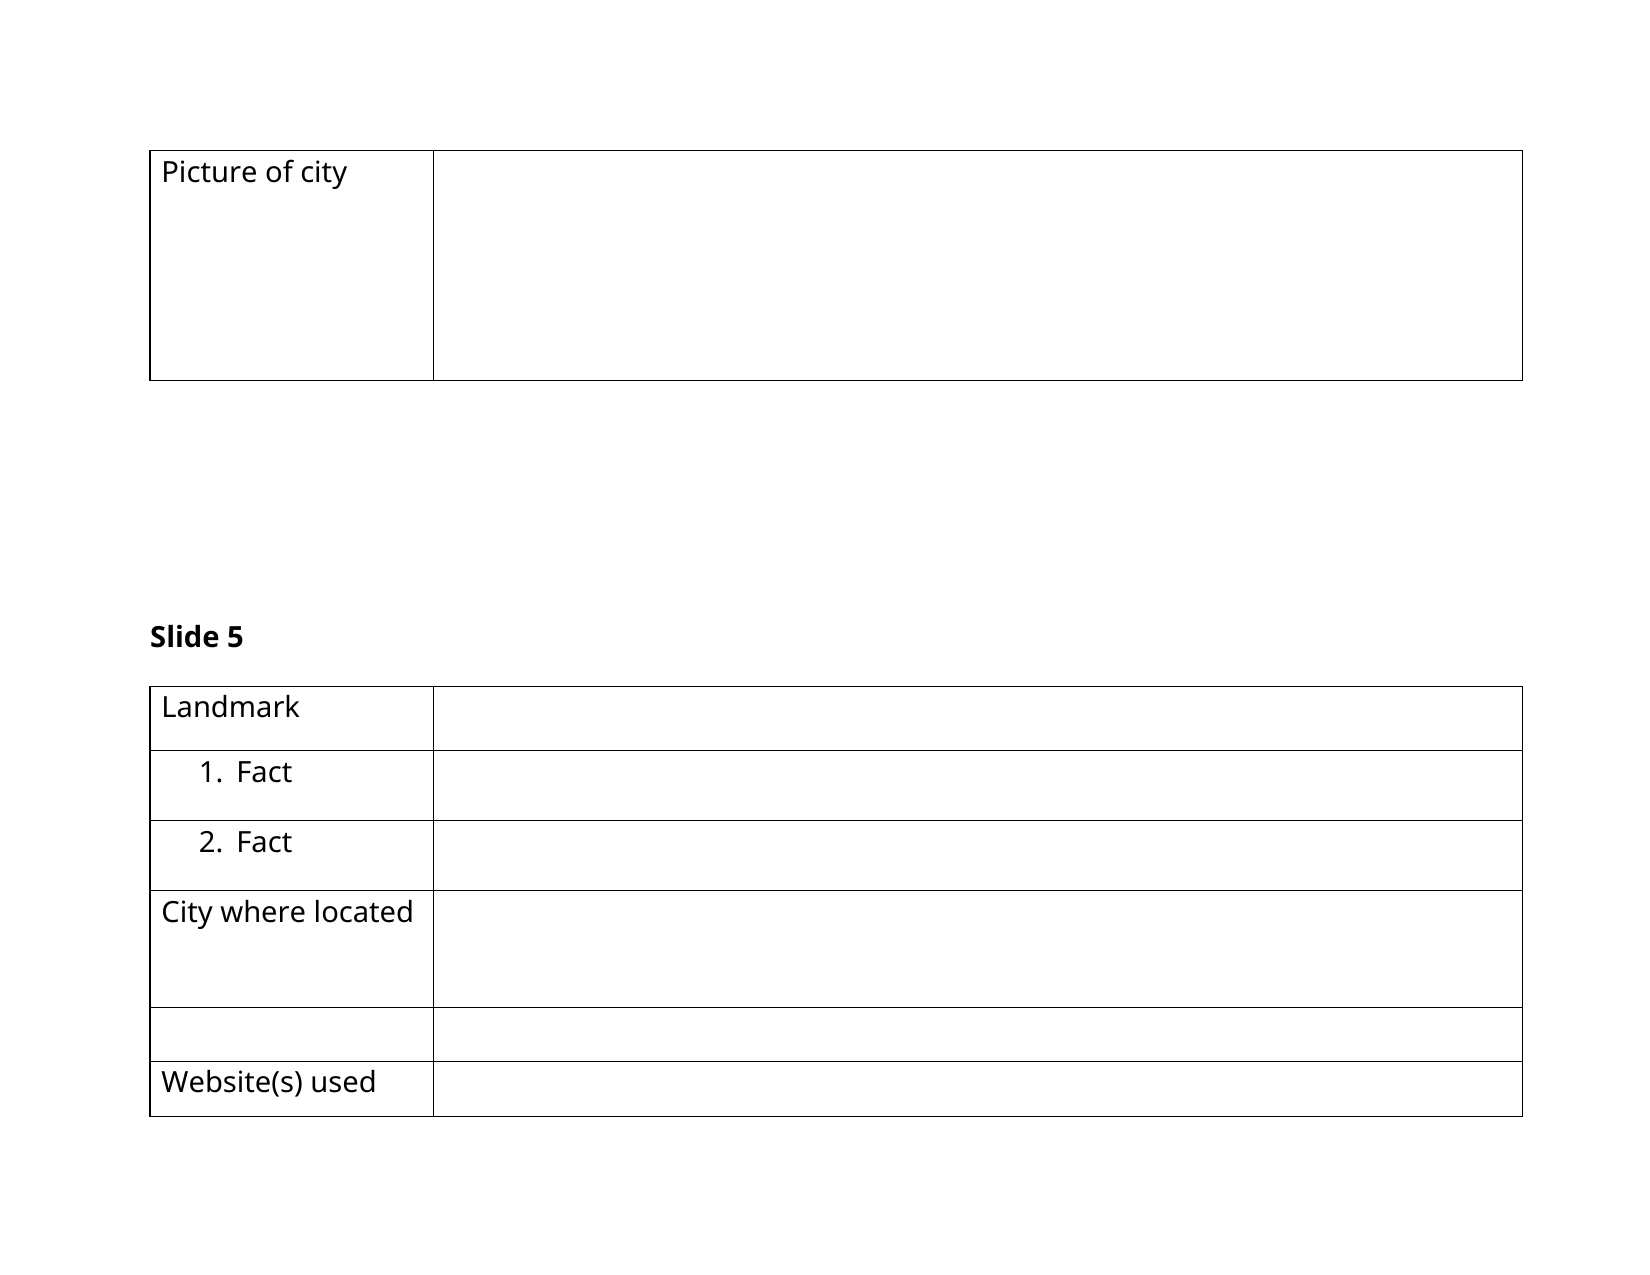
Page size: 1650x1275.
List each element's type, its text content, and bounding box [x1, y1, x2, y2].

table_cell City where located [151, 891, 433, 1007]
subtitle Slide 5 [150, 617, 1500, 656]
table_cell Fact [151, 821, 433, 890]
table_cell [434, 151, 1522, 380]
table_cell [151, 1008, 433, 1061]
table_cell [434, 1062, 1522, 1116]
table_cell [434, 1008, 1522, 1061]
table_cell [434, 751, 1522, 820]
table_cell [434, 821, 1522, 890]
table_cell Fact [151, 751, 433, 820]
table_cell Picture of city [151, 151, 433, 380]
table_cell Website(s) used [151, 1062, 433, 1116]
table_header Landmark [151, 687, 433, 750]
table_cell [434, 891, 1522, 1007]
table_header [434, 687, 1522, 750]
